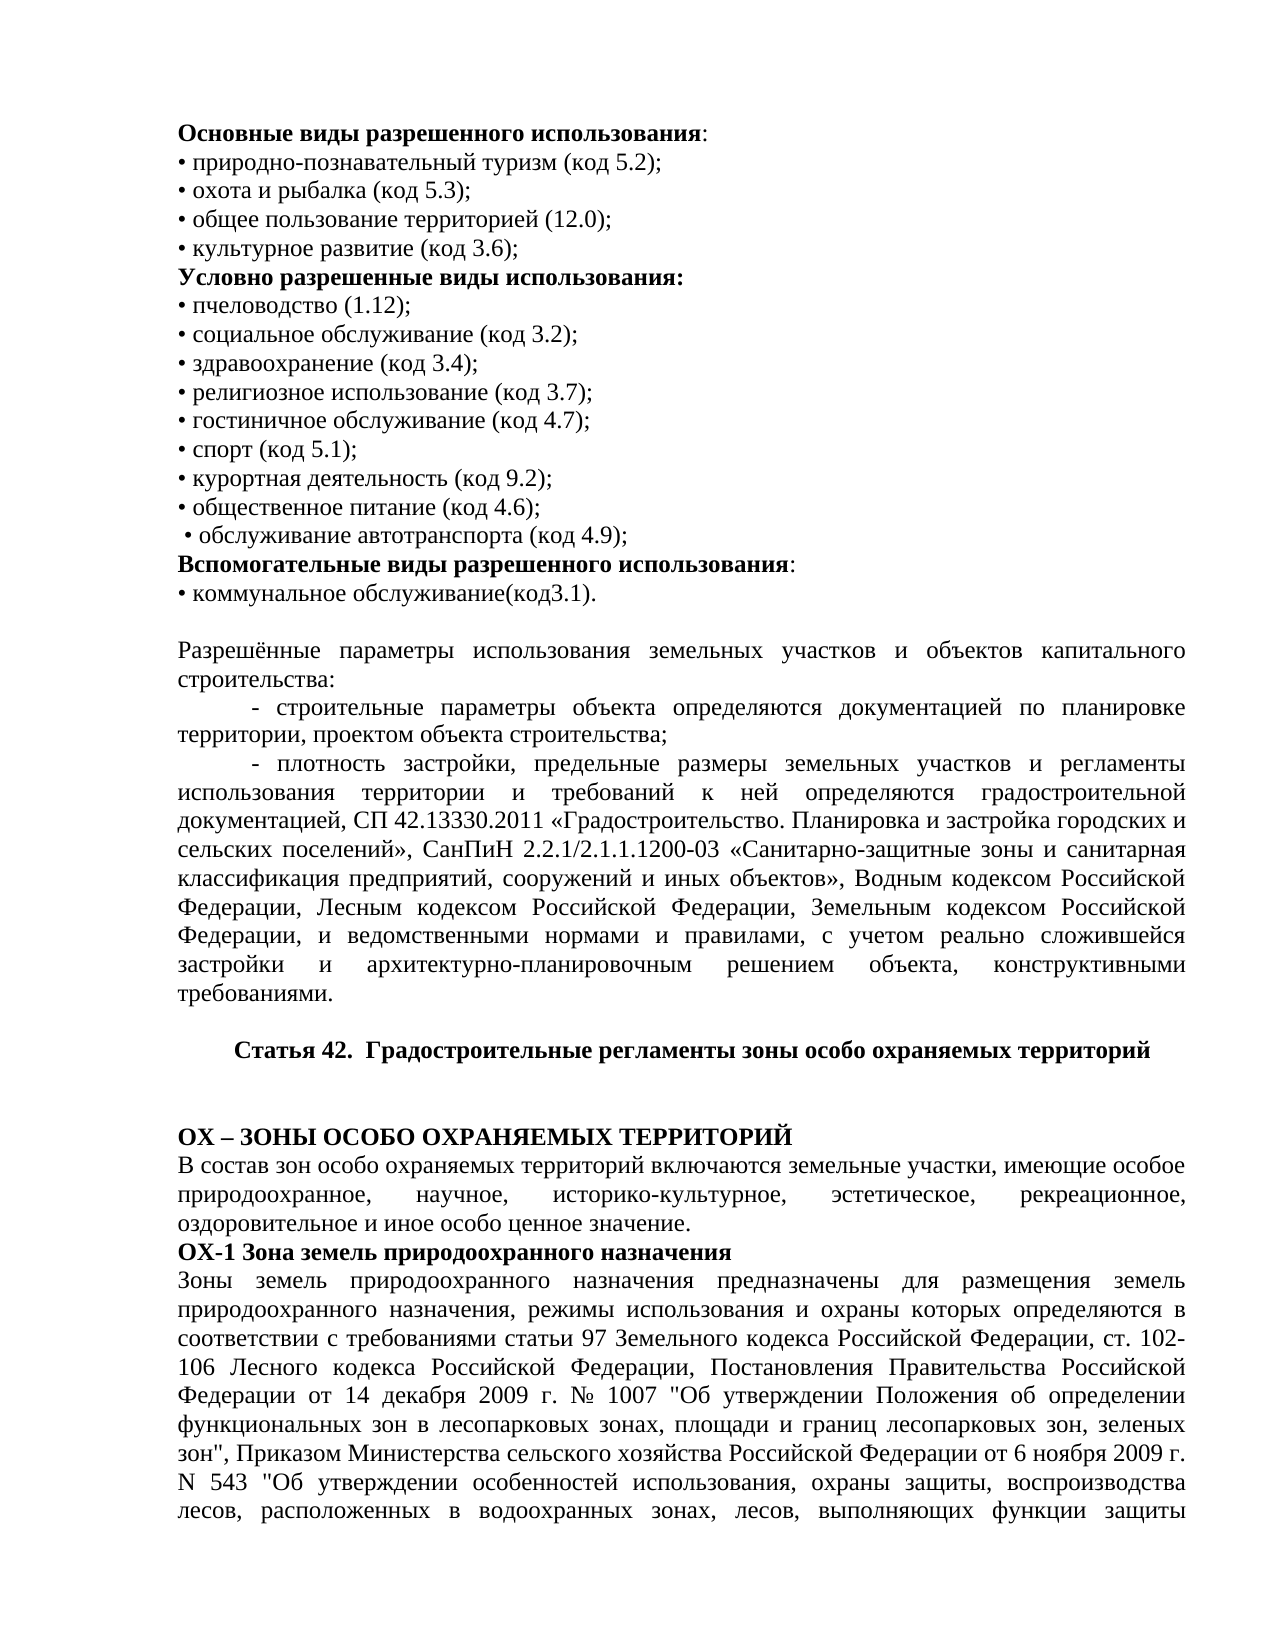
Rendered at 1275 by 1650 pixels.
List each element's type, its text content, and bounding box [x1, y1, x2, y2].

text Вспомогательные виды разрешенного использования: [177, 549, 1186, 578]
text Разрешённые параметры использования земельных участков и объектов капитального строительства: [177, 636, 1186, 693]
text • природно-познавательный туризм (код 5.2); [177, 147, 1186, 176]
text • культурное развитие (код 3.6); [177, 233, 1186, 262]
text • курортная деятельность (код 9.2); [177, 463, 1186, 492]
text • здравоохранение (код 3.4); [177, 348, 1186, 377]
text • пчеловодство (1.12); [177, 291, 1186, 319]
text • социальное обслуживание (код 3.2); [177, 319, 1186, 348]
text • охота и рыбалка (код 5.3); [177, 176, 1186, 204]
text ОХ-1 Зона земель природоохранного назначения [177, 1237, 1186, 1265]
text • спорт (код 5.1); [177, 434, 1186, 463]
text • общее пользование территорией (12.0); [177, 204, 1186, 233]
text • обслуживание автотранспорта (код 4.9); [177, 521, 1186, 549]
text • коммунальное обслуживание(код3.1). [177, 578, 1186, 607]
text • религиозное использование (код 3.7); [177, 377, 1186, 406]
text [177, 1265, 1186, 1524]
text - строительные параметры объекта определяются документацией по планировке территории, проектом объекта строительства; [177, 693, 1186, 748]
text Основные виды разрешенного использования: [177, 118, 1186, 147]
text ОХ – ЗОНЫ ОСОБО ОХРАНЯЕМЫХ ТЕРРИТОРИЙ [177, 1122, 1186, 1150]
text В состав зон особо охраняемых территорий включаются земельные участки, имеющие особое природоохранное, научное, историко-культурное, эстетическое, рекреационное, оздоровительное и иное особо ценное значение. [177, 1150, 1186, 1237]
text Статья 42. Градостроительные регламенты зоны особо охраняемых территорий [177, 1035, 1186, 1064]
text - плотность застройки, предельные размеры земельных участков и регламенты использования территории и требований к ней определяются градостроительной документацией, СП 42.13330.2011 «Градостроительство. Планировка и застройка городских и сельских поселений», СанПиН 2.2.1/2.1.1.1200-03 «Санитарно-защитные зоны и санитарная классификация предприятий, сооружений и иных объектов», Водным кодексом Российской Федерации, Лесным кодексом Российской Федерации, Земельным кодексом Российской Федерации, и ведомственными нормами и правилами, с учетом реально сложившейся застройки и архитектурно-планировочным решением объекта, конструктивными требованиями. [177, 748, 1186, 1007]
text Условно разрешенные виды использования: [177, 262, 1186, 291]
text • общественное питание (код 4.6); [177, 492, 1186, 521]
text • гостиничное обслуживание (код 4.7); [177, 406, 1186, 434]
